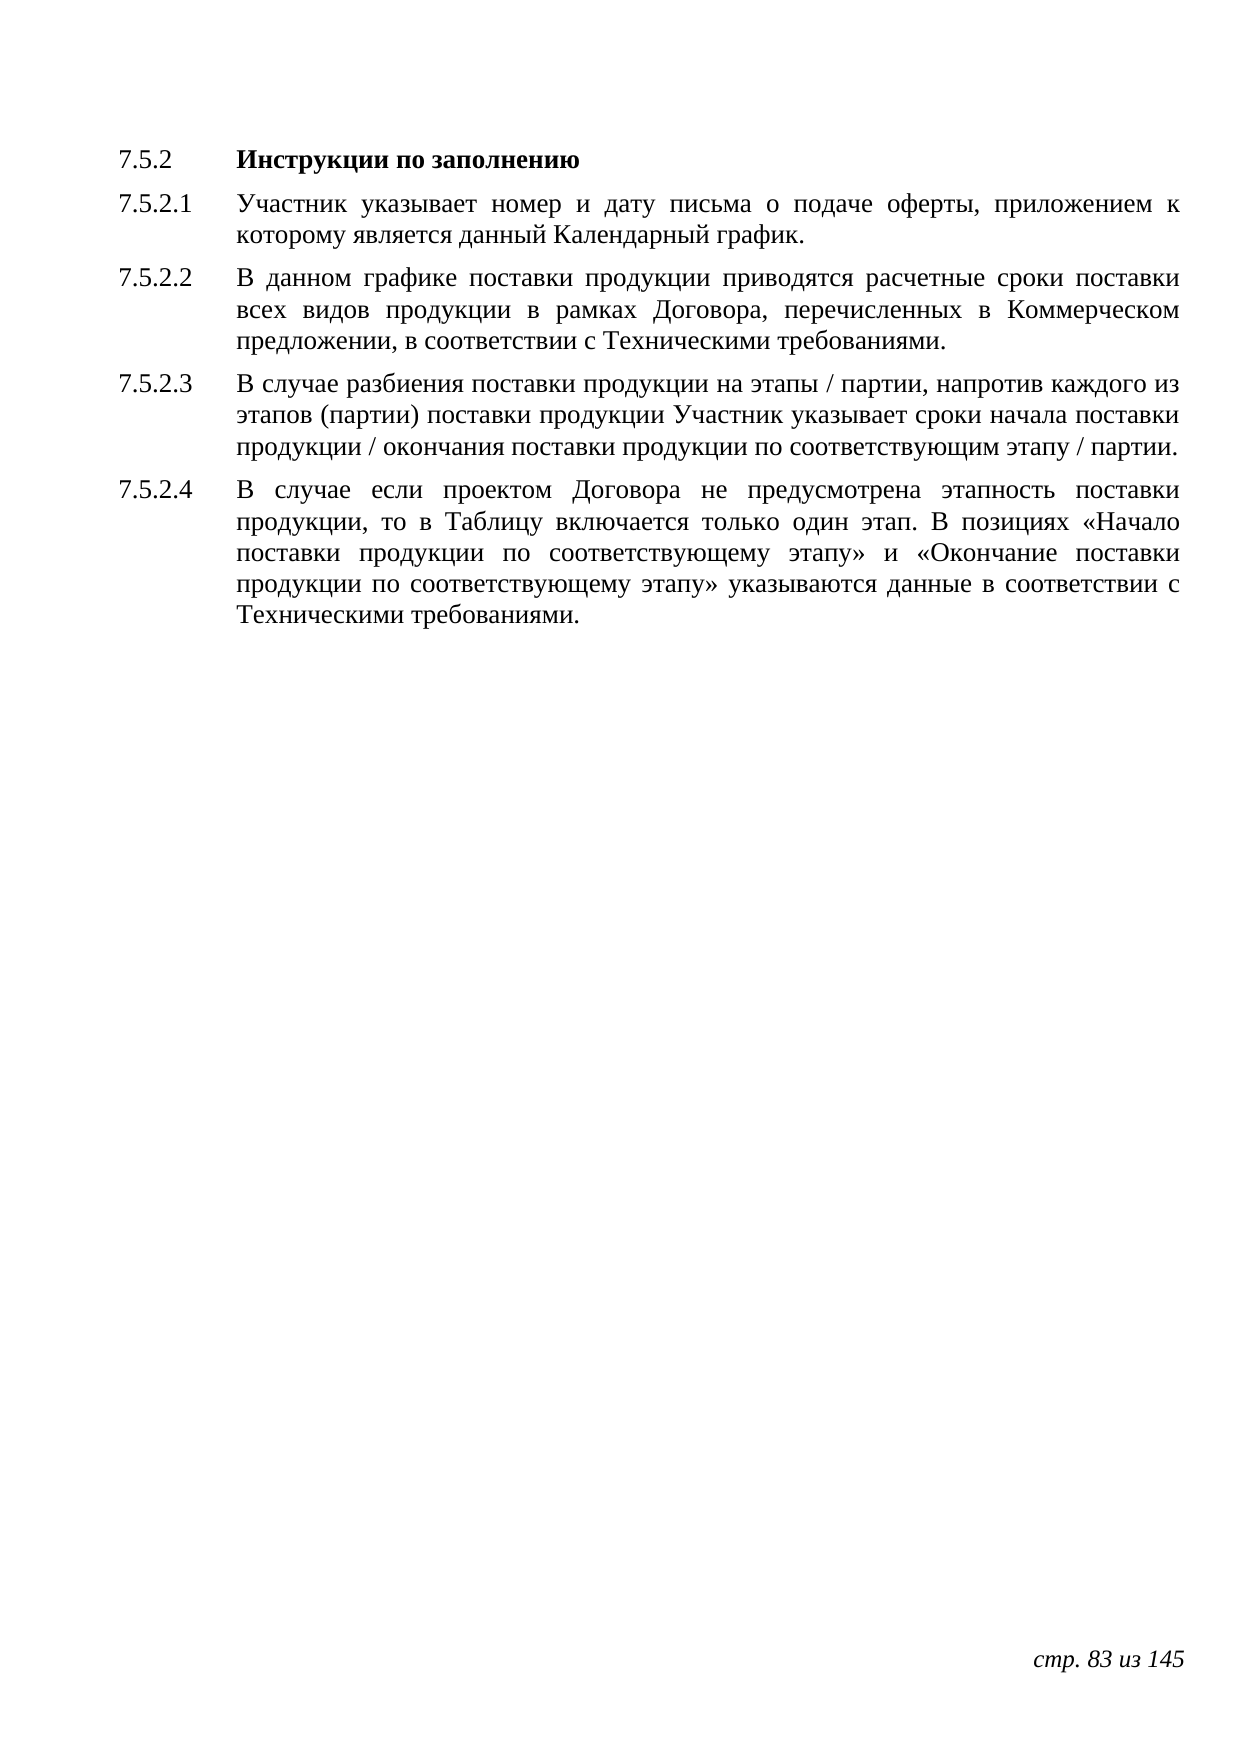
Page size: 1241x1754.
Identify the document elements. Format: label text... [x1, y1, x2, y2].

text В данном графике поставки продукции приводятся расчетные сроки поставки всех видов продукции в рамках Договора, перечисленных в Коммерческом предложении, в соответствии с Техническими требованиями. [118, 262, 1181, 355]
text Инструкции по заполнению [118, 143, 1181, 174]
text Участник указывает номер и дату письма о подаче оферты, приложением к которому является данный Календарный график. [118, 187, 1181, 249]
text В случае если проектом Договора не предусмотрена этапность поставки продукции, то в Таблицу включается только один этап. В позициях «Начало поставки продукции по соответствующему этапу» и «Окончание поставки продукции по соответствующему этапу» указываются данные в соответствии с Техническими требованиями. [118, 473, 1181, 629]
text В случае разбиения поставки продукции на этапы / партии, напротив каждого из этапов (партии) поставки продукции Участник указывает сроки начала поставки продукции / окончания поставки продукции по соответствующим этапу / партии. [118, 367, 1181, 461]
